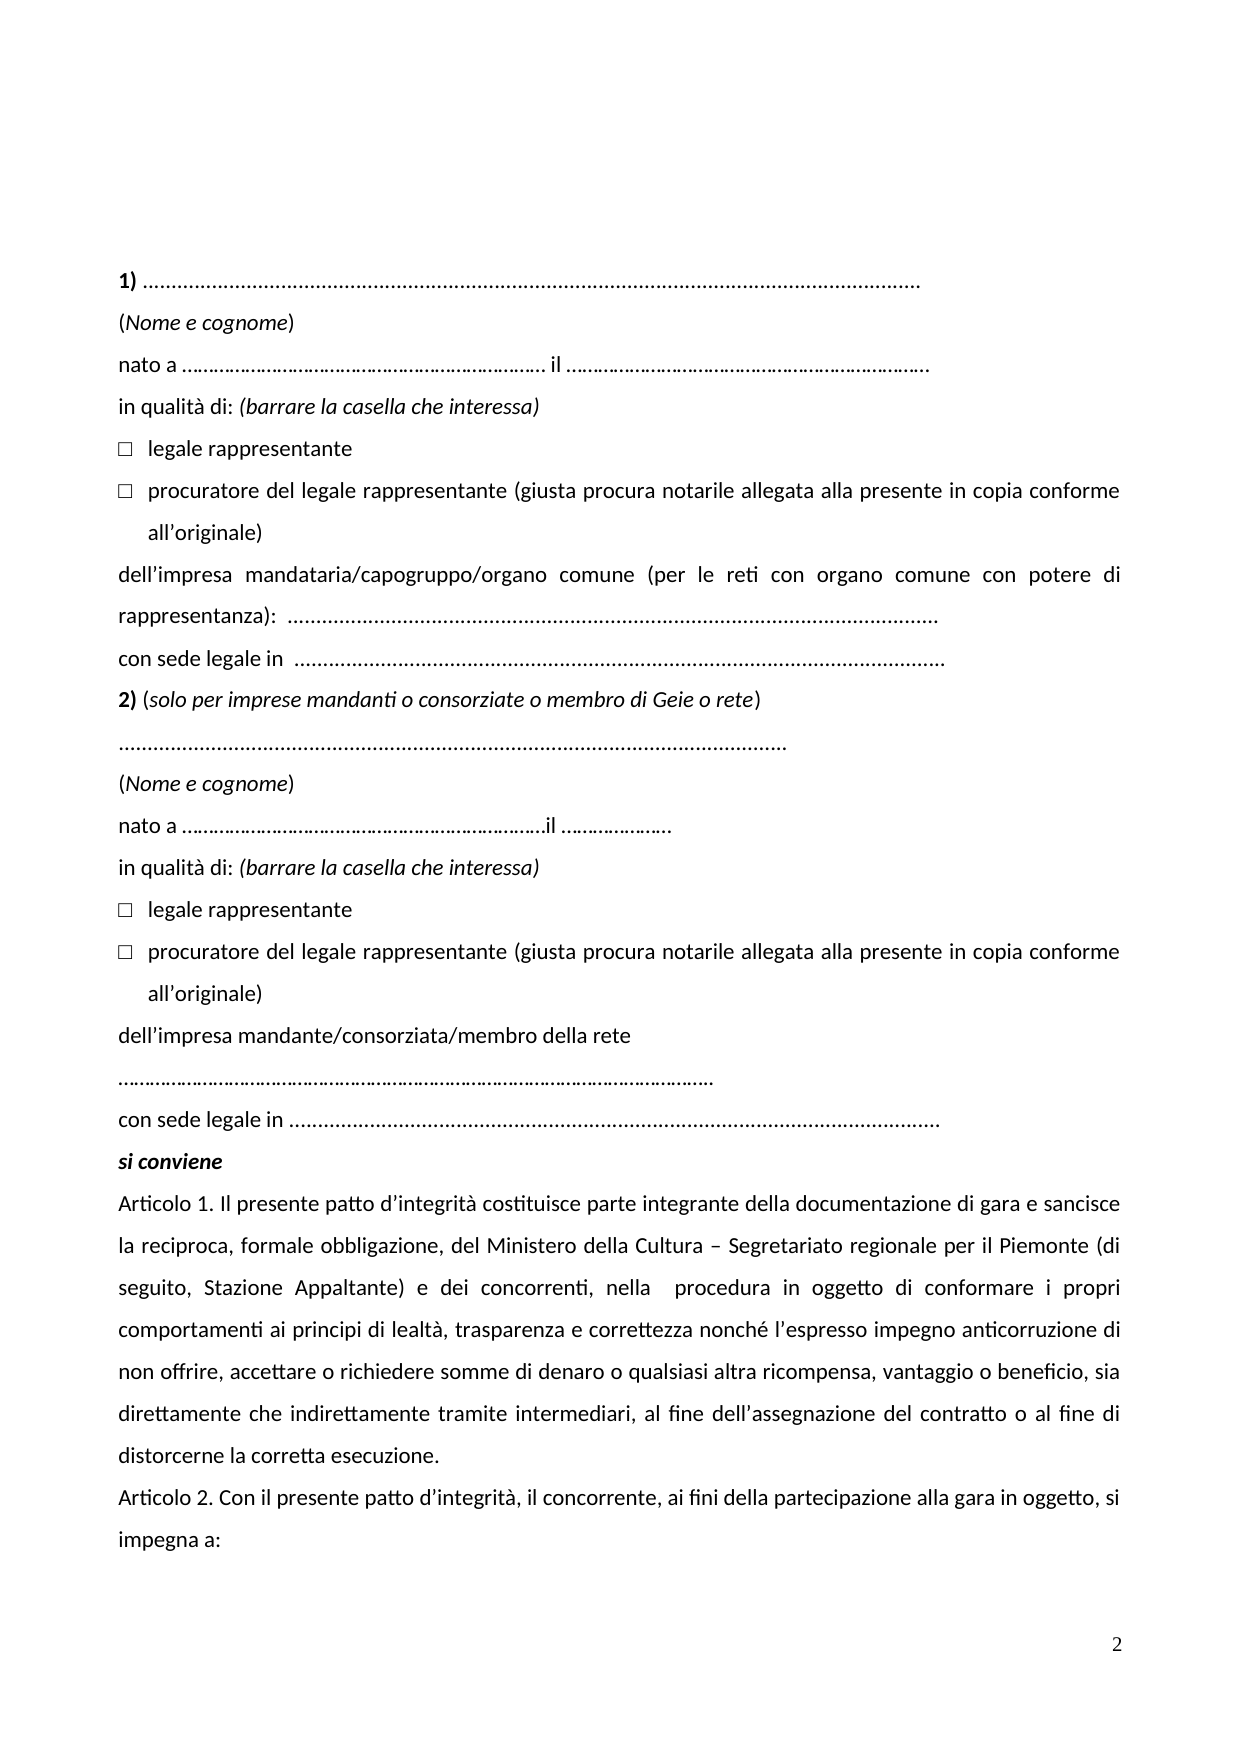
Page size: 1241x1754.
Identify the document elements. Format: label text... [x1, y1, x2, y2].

text □ legale rappresentante [118, 896, 1122, 923]
text □ legale rappresentante [118, 434, 1122, 462]
text (Nome e cognome) [118, 308, 1122, 336]
text nato a ……………………………………………………………il ………………… [118, 812, 1122, 839]
text in qualità di: (barrare la casella che interessa) [118, 853, 1122, 882]
text 2) (solo per imprese mandanti o consorziate o membro di Geie o rete) [118, 686, 1122, 714]
text ………………………………………………………………………………………………….. [118, 1063, 1122, 1091]
text in qualità di: (barrare la casella che interessa) [118, 392, 1122, 420]
text con sede legale in ................................................................................................................. [118, 1105, 1122, 1133]
text con sede legale in ................................................................................................................. [118, 644, 1122, 672]
text Articolo 2. Con il presente patto d’integrità, il concorrente, ai fini della partecipazione alla gara in oggetto, si impegna a: [118, 1483, 1122, 1553]
text 1) ....................................................................................................................................... [118, 266, 1122, 294]
text □ procuratore del legale rappresentante (giusta procura notarile allegata alla presente in copia conforme all’originale) [118, 476, 1122, 546]
text dell’impresa mandante/consorziata/membro della rete [118, 1021, 1122, 1049]
text .................................................................................................................... [118, 728, 1122, 756]
text dell’impresa mandataria/capogruppo/organo comune (per le reti con organo comune con potere di rappresentanza): ................................................................................................................. [118, 560, 1122, 630]
text Articolo 1. Il presente patto d’integrità costituisce parte integrante della documentazione di gara e sancisce la reciproca, formale obbligazione, del Ministero della Cultura – Segretariato regionale per il Piemonte (di seguito, Stazione Appaltante) e dei concorrenti, nella procedura in oggetto di conformare i propri comportamenti ai principi di lealtà, trasparenza e correttezza nonché l’espresso impegno anticorruzione di non offrire, accettare o richiedere somme di denaro o qualsiasi altra ricompensa, vantaggio o beneficio, sia direttamente che indirettamente tramite intermediari, al fine dell’assegnazione del contratto o al fine di distorcerne la corretta esecuzione. [118, 1189, 1122, 1469]
text (Nome e cognome) [118, 769, 1122, 798]
text □ procuratore del legale rappresentante (giusta procura notarile allegata alla presente in copia conforme all’originale) [118, 937, 1122, 1007]
text nato a …………………………………………………………… il …………………………………………………………… [118, 350, 1122, 378]
text si conviene [118, 1147, 1122, 1175]
